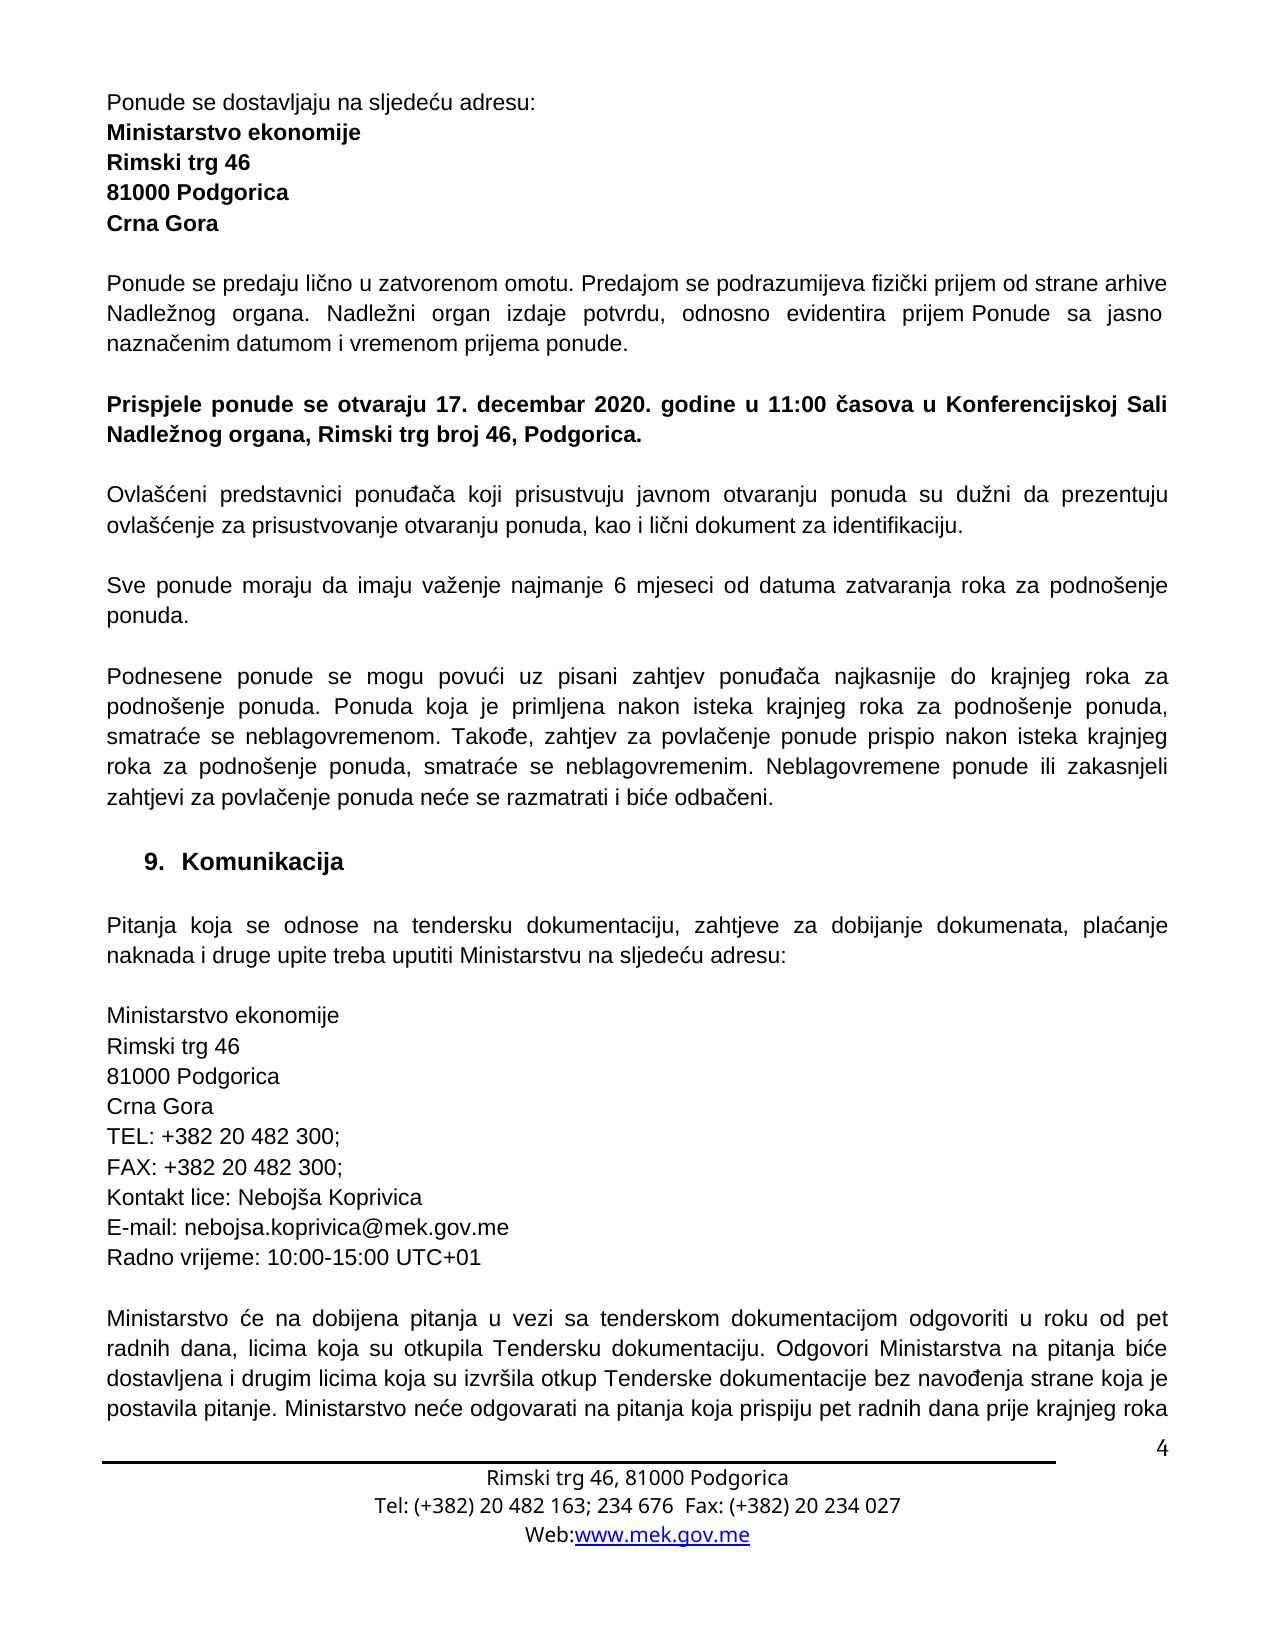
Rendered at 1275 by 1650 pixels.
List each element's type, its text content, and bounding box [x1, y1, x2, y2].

text 81000 Podgorica [106, 1063, 1169, 1089]
text E-mail: nebojsa.koprivica@mek.gov.me [106, 1214, 1169, 1240]
text Kontakt lice: Nebojša Koprivica [106, 1184, 1169, 1210]
text Crna Gora [106, 209, 1169, 236]
text Ponude se dostavljaju na sljedeću adresu: [106, 89, 1169, 115]
text Crna Gora [106, 1093, 1169, 1119]
text Podnesene ponude se mogu povući uz pisani zahtjev ponuđača najkasnije do krajnjeg roka za podnošenje ponuda. Ponuda koja je primljena nakon isteka krajnjeg roka za podnošenje ponuda, smatraće se neblagovremenom. Takođe, zahtjev za povlačenje ponude prispio nakon isteka krajnjeg roka za podnošenje ponuda, smatraće se neblagovremenim. Neblagovremene ponude ili zakasnjeli zahtjevi za povlačenje ponuda neće se razmatrati i biće odbačeni. [106, 663, 1169, 810]
text Pitanja koja se odnose na tendersku dokumentaciju, zahtjeve za dobijanje dokumenata, plaćanje naknada i druge upite treba uputiti Ministarstvu na sljedeću adresu: [106, 912, 1169, 968]
text Rimski trg 46 [106, 149, 1169, 175]
text TEL: +382 20 482 300; [106, 1123, 1169, 1150]
text Ponude se predaju lično u zatvorenom omotu. Predajom se podrazumijeva fizički prijem od strane arhive Nadležnog organa. Nadležni organ izdaje potvrdu, odnosno evidentira prijem Ponude sa jasno naznačenim datumom i vremenom prijema ponude. [106, 270, 1169, 357]
text Rimski trg 46 [106, 1033, 1169, 1059]
text Ministarstvo ekonomije [106, 119, 1169, 145]
text Sve ponude moraju da imaju važenje najmanje 6 mjeseci od datuma zatvaranja roka za podnošenje ponuda. [106, 572, 1169, 628]
text Prispjele ponude se otvaraju 17. decembar 2020. godine u 11:00 časova u Konferencijskoj Sali Nadležnog organa, Rimski trg broj 46, Podgorica. [106, 391, 1169, 447]
text 81000 Podgorica [106, 179, 1169, 206]
text FAX: +382 20 482 300; [106, 1153, 1169, 1180]
text Radno vrijeme: 10:00-15:00 UTC+01 [106, 1244, 1169, 1271]
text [106, 1304, 1169, 1422]
subtitle Komunikacija [144, 847, 1169, 875]
text Ovlašćeni predstavnici ponuđača koji prisustvuju javnom otvaranju ponuda su dužni da prezentuju ovlašćenje za prisustvovanje otvaranju ponuda, kao i lični dokument za identifikaciju. [106, 481, 1169, 538]
text Ministarstvo ekonomije [106, 1002, 1169, 1029]
